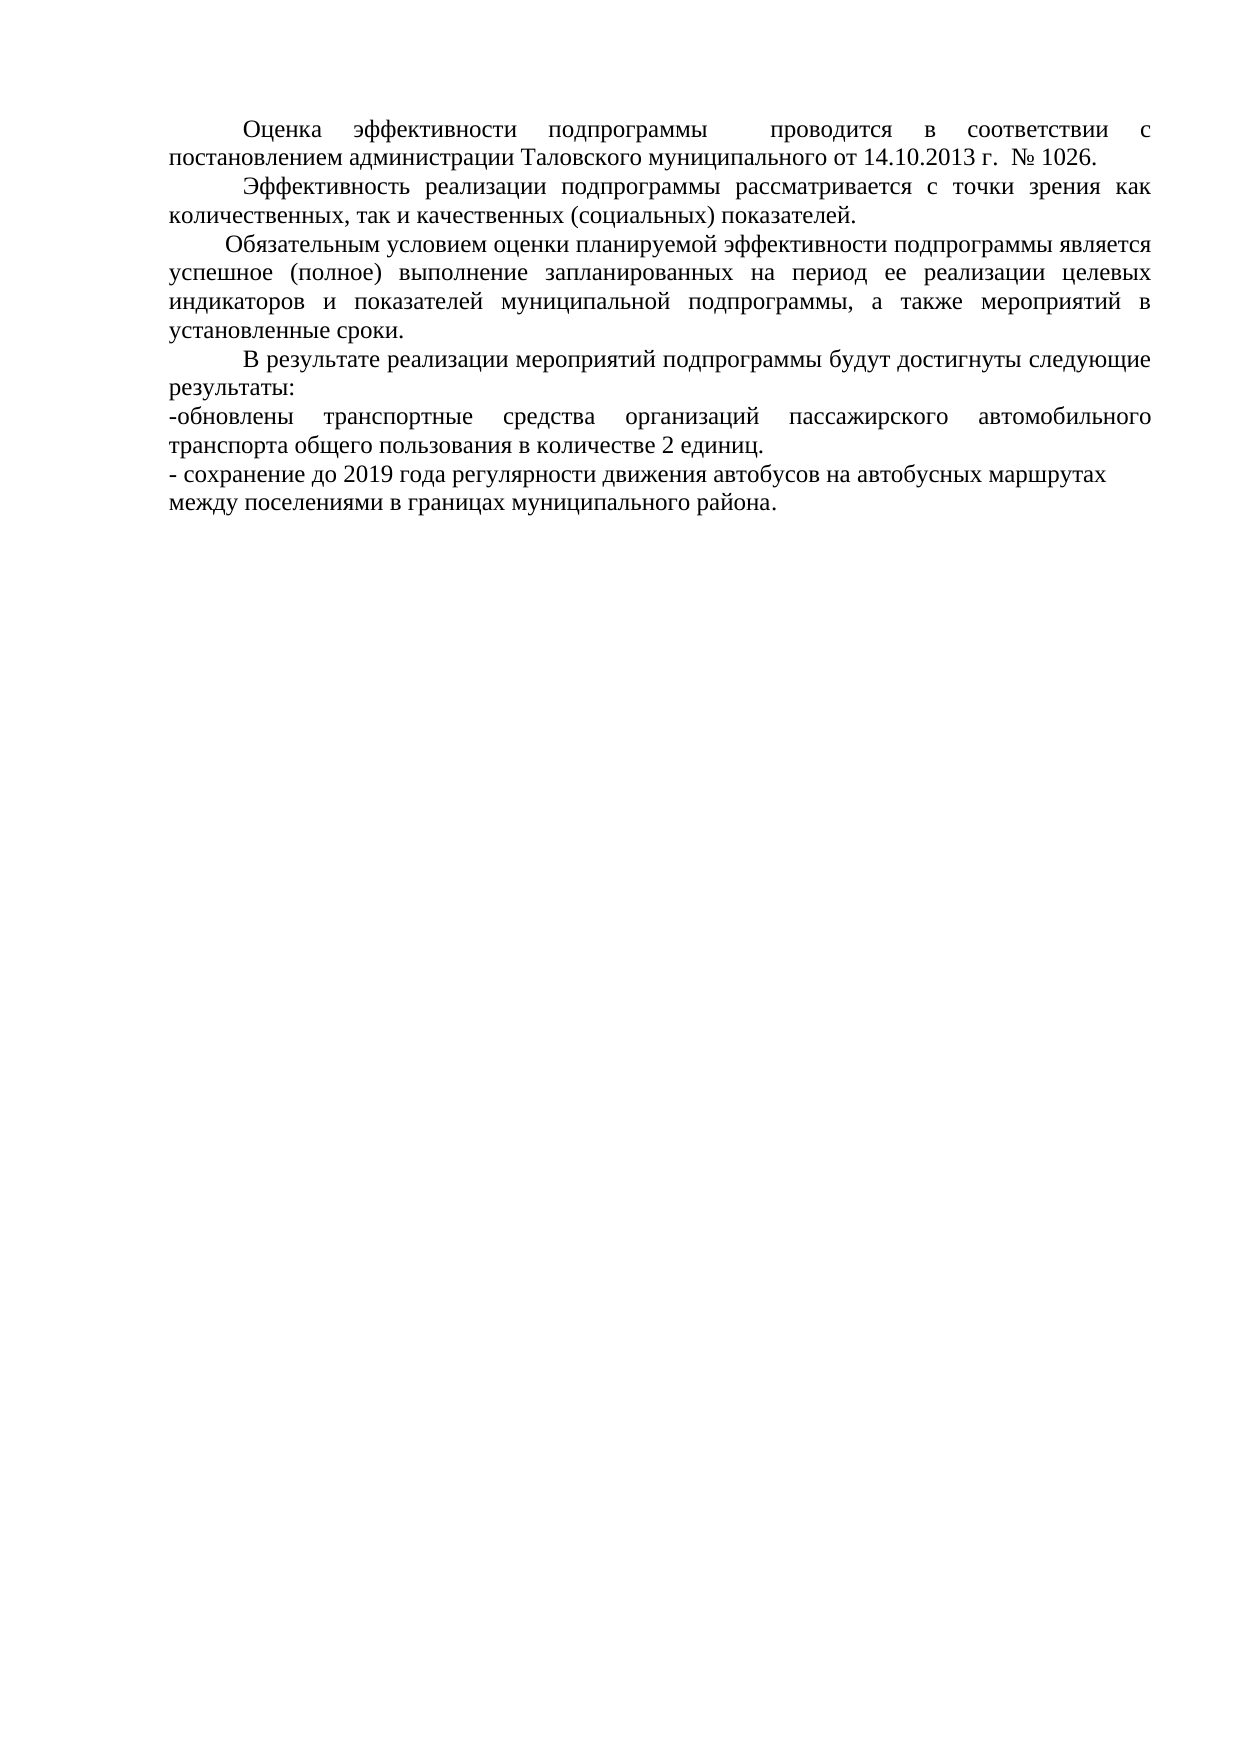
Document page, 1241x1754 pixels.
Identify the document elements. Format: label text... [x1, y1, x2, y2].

text Оценка эффективности подпрограммы проводится в соответствии с постановлением администрации Таловского муниципального от 14.10.2013 г. № 1026. [169, 114, 1152, 171]
text В результате реализации мероприятий подпрограммы будут достигнуты следующие результаты: [169, 344, 1152, 401]
text Обязательным условием оценки планируемой эффективности подпрограммы является успешное (полное) выполнение запланированных на период ее реализации целевых индикаторов и показателей муниципальной подпрограммы, а также мероприятий в установленные сроки. [169, 229, 1152, 344]
text - сохранение до 2019 года регулярности движения автобусов на автобусных маршрутах между поселениями в границах муниципального района. [169, 459, 1152, 516]
text -обновлены транспортные средства организаций пассажирского автомобильного транспорта общего пользования в количестве 2 единиц. [169, 401, 1152, 459]
text Эффективность реализации подпрограммы рассматривается с точки зрения как количественных, так и качественных (социальных) показателей. [169, 171, 1152, 229]
